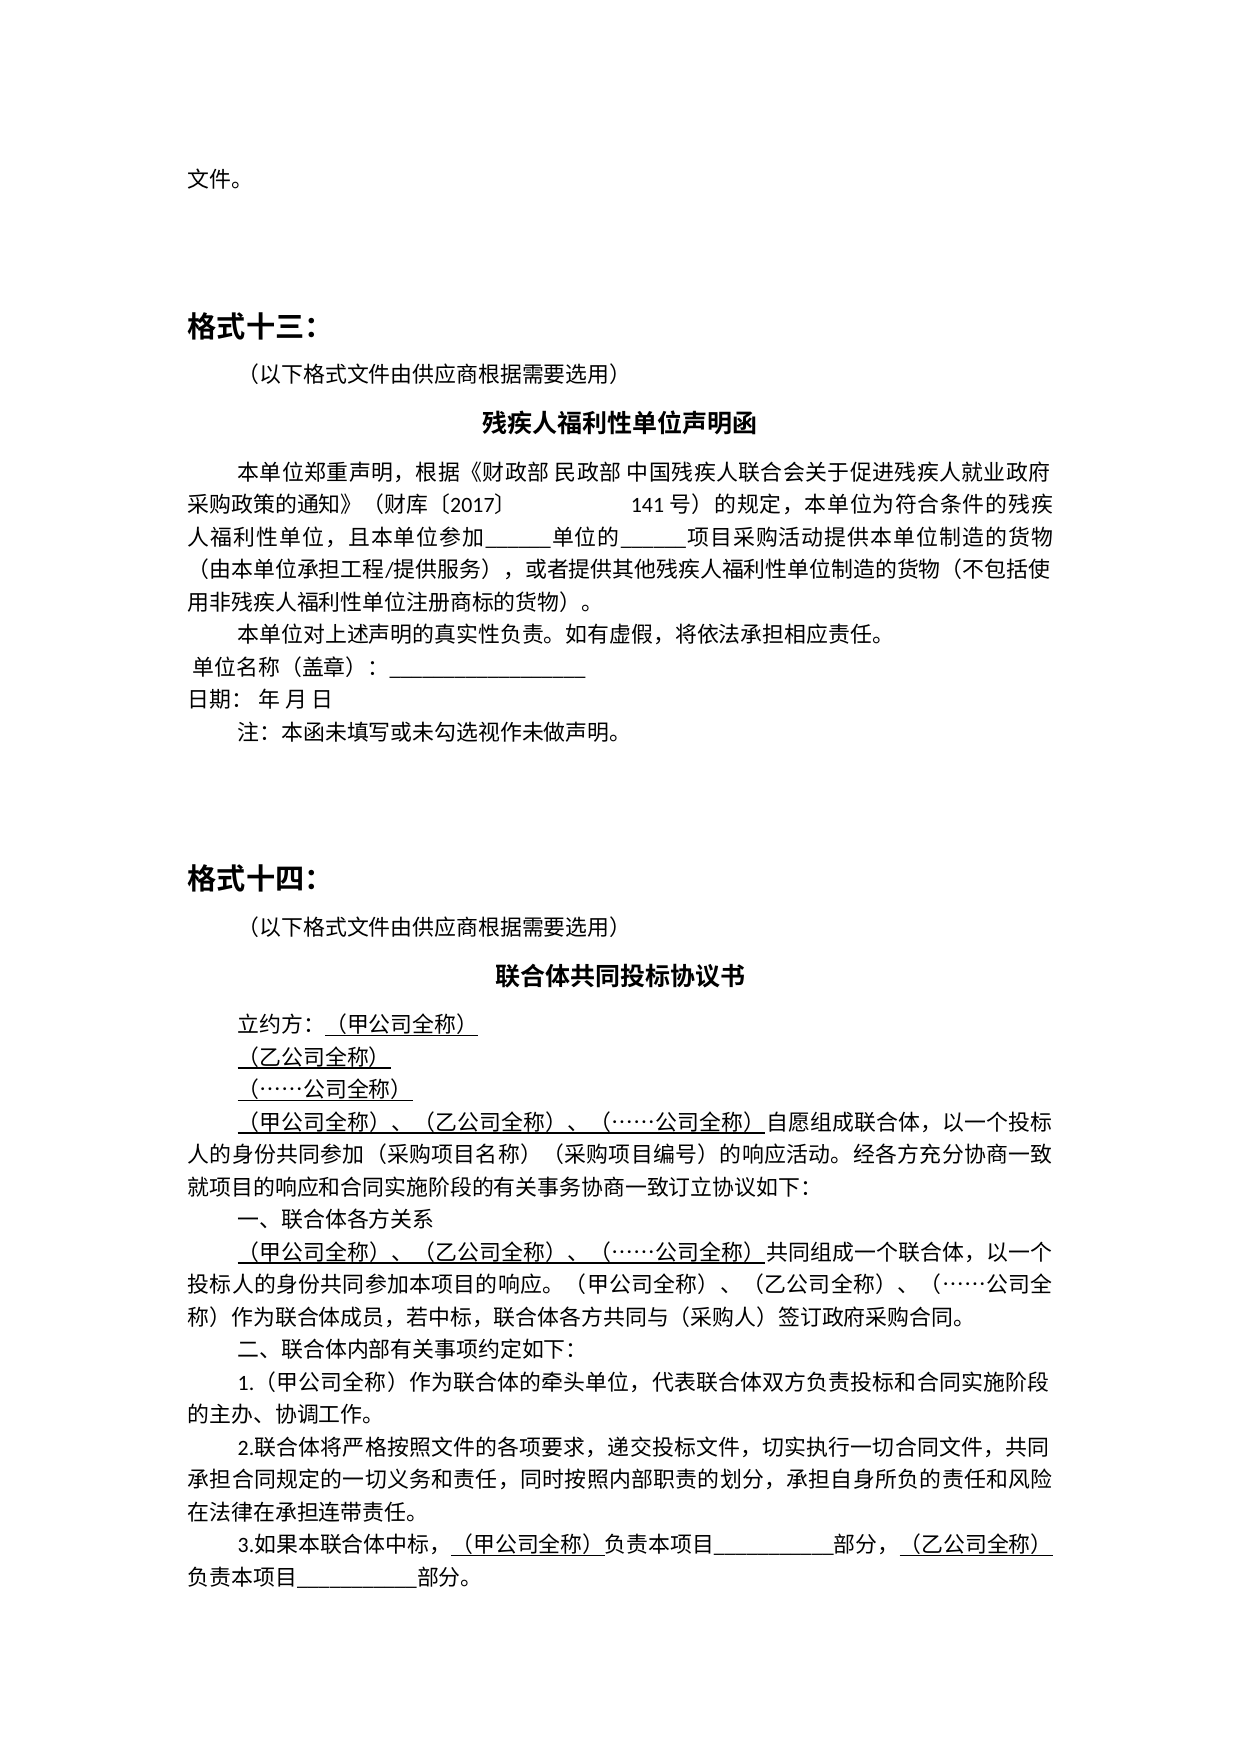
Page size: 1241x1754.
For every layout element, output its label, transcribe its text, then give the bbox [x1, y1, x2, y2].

text （……公司全称） [187, 1072, 1053, 1104]
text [187, 162, 1053, 194]
text 单位名称（盖章）：__________________ [187, 649, 1053, 682]
text 3.如果本联合体中标，（甲公司全称）负责本项目___________部分，（乙公司全称）负责本项目___________部分。 [187, 1527, 1053, 1592]
text 一、联合体各方关系 [187, 1202, 1053, 1234]
text 联合体共同投标协议书 [187, 942, 1053, 1007]
text 日期： 年 月 日 [187, 682, 1053, 714]
text 残疾人福利性单位声明函 [187, 389, 1053, 454]
text （以下格式文件由供应商根据需要选用） [187, 357, 1053, 389]
text 格式十三： [187, 292, 1053, 357]
text （乙公司全称） [187, 1039, 1053, 1072]
text 2.联合体将严格按照文件的各项要求，递交投标文件，切实执行一切合同文件，共同承担合同规定的一切义务和责任，同时按照内部职责的划分，承担自身所负的责任和风险，在法律在承担连带责任。 [187, 1429, 1053, 1527]
text （甲公司全称）、（乙公司全称）、（……公司全称）自愿组成联合体，以一个投标人的身份共同参加（采购项目名称）（采购项目编号）的响应活动。经各方充分协商一致，就项目的响应和合同实施阶段的有关事务协商一致订立协议如下： [187, 1104, 1053, 1202]
text 1.（甲公司全称）作为联合体的牵头单位，代表联合体双方负责投标和合同实施阶段的主办、协调工作。 [187, 1364, 1053, 1429]
text 本单位郑重声明，根据《财政部 民政部 中国残疾人联合会关于促进残疾人就业政府采购政策的通知》（财库〔2017〕 141号）的规定，本单位为符合条件的残疾人福利性单位，且本单位参加______单位的______项目采购活动提供本单位制造的货物（由本单位承担工程/提供服务），或者提供其他残疾人福利性单位制造的货物（不包括使用非残疾人福利性单位注册商标的货物）。 [187, 454, 1053, 617]
text 立约方：（甲公司全称） [187, 1007, 1053, 1039]
text 格式十四： [187, 844, 1053, 909]
text （甲公司全称）、（乙公司全称）、（……公司全称）共同组成一个联合体，以一个投标人的身份共同参加本项目的响应。（甲公司全称）、（乙公司全称）、（……公司全称）作为联合体成员，若中标，联合体各方共同与（采购人）签订政府采购合同。 [187, 1234, 1053, 1332]
text 本单位对上述声明的真实性负责。如有虚假，将依法承担相应责任。 [187, 617, 1053, 649]
text （以下格式文件由供应商根据需要选用） [187, 909, 1053, 942]
text 注：本函未填写或未勾选视作未做声明。 [187, 714, 1053, 747]
text 二、联合体内部有关事项约定如下： [187, 1332, 1053, 1364]
